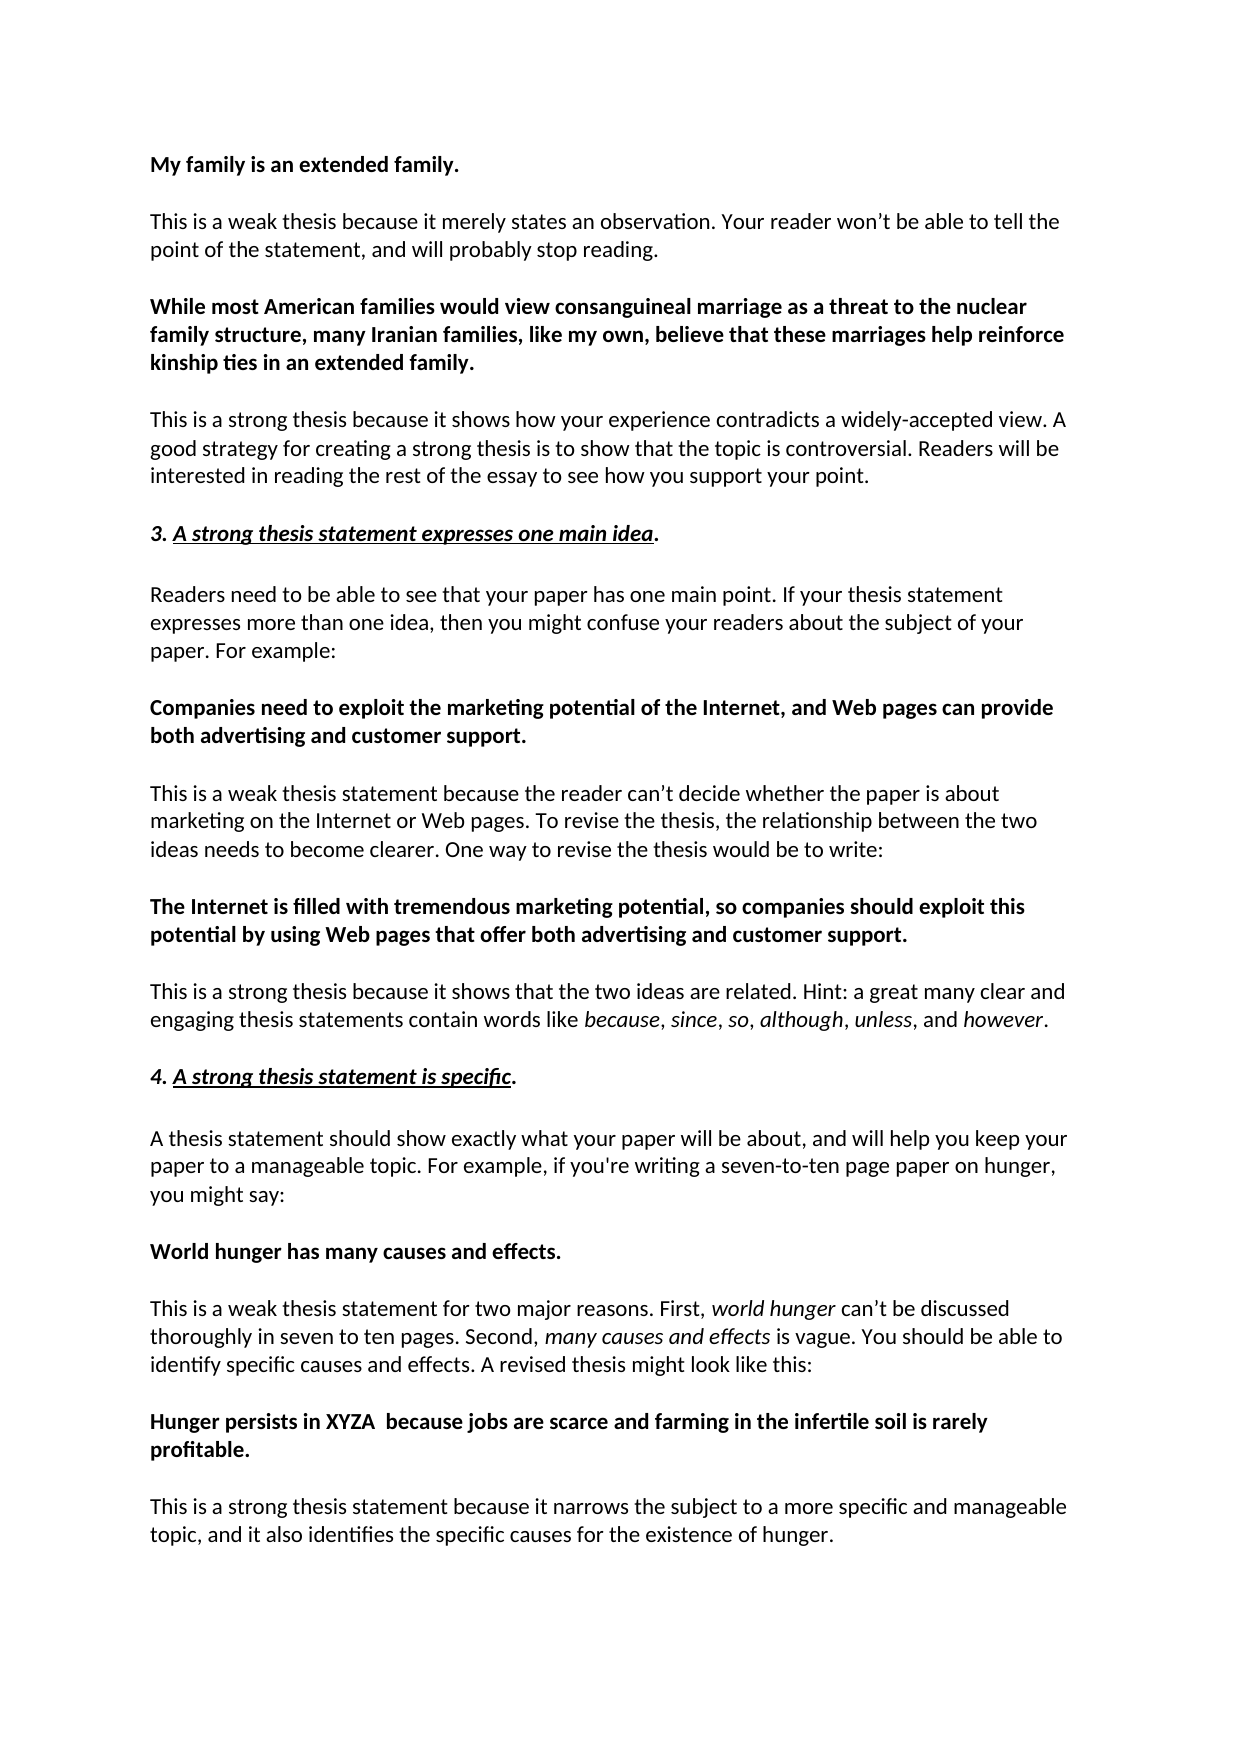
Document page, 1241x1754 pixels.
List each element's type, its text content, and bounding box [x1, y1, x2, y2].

text This is a strong thesis because it shows how your experience contradicts a widely-accepted view. A good strategy for creating a strong thesis is to show that the topic is controversial. Readers will be interested in reading the rest of the essay to see how you support your point. [150, 406, 1090, 490]
text A thesis statement should show exactly what your paper will be about, and will help you keep your paper to a manageable topic. For example, if you're writing a seven-to-ten page paper on hunger, you might say: [150, 1124, 1090, 1208]
text Readers need to be able to see that your paper has one main point. If your thesis statement expresses more than one idea, then you might confuse your readers about the subject of your paper. For example: [150, 580, 1090, 664]
text While most American families would view consanguineal marriage as a threat to the nuclear family structure, many Iranian families, like my own, believe that these marriages help reinforce kinship ties in an extended family. [150, 292, 1090, 376]
text This is a strong thesis statement because it narrows the subject to a more specific and manageable topic, and it also identifies the specific causes for the existence of hunger. [150, 1492, 1090, 1548]
text World hunger has many causes and effects. [150, 1237, 1090, 1265]
text This is a weak thesis because it merely states an observation. Your reader won’t be able to tell the point of the statement, and will probably stop reading. [150, 207, 1090, 263]
subtitle 4. A strong thesis statement is specific. [150, 1062, 1090, 1090]
text My family is an extended family. [150, 150, 1090, 178]
text Companies need to exploit the marketing potential of the Internet, and Web pages can provide both advertising and customer support. [150, 693, 1090, 749]
text This is a weak thesis statement for two major reasons. First, world hunger can’t be discussed thoroughly in seven to ten pages. Second, many causes and effects is vague. You should be able to identify specific causes and effects. A revised thesis might look like this: [150, 1294, 1090, 1378]
text Hunger persists in XYZA because jobs are scarce and farming in the infertile soil is rarely profitable. [150, 1407, 1090, 1463]
text The Internet is filled with tremendous marketing potential, so companies should exploit this potential by using Web pages that offer both advertising and customer support. [150, 892, 1090, 948]
subtitle 3. A strong thesis statement expresses one main idea. [150, 519, 1090, 547]
text This is a strong thesis because it shows that the two ideas are related. Hint: a great many clear and engaging thesis statements contain words like because, since, so, although, unless, and however. [150, 977, 1090, 1033]
text This is a weak thesis statement because the reader can’t decide whether the paper is about marketing on the Internet or Web pages. To revise the thesis, the relationship between the two ideas needs to become clearer. One way to revise the thesis would be to write: [150, 779, 1090, 863]
